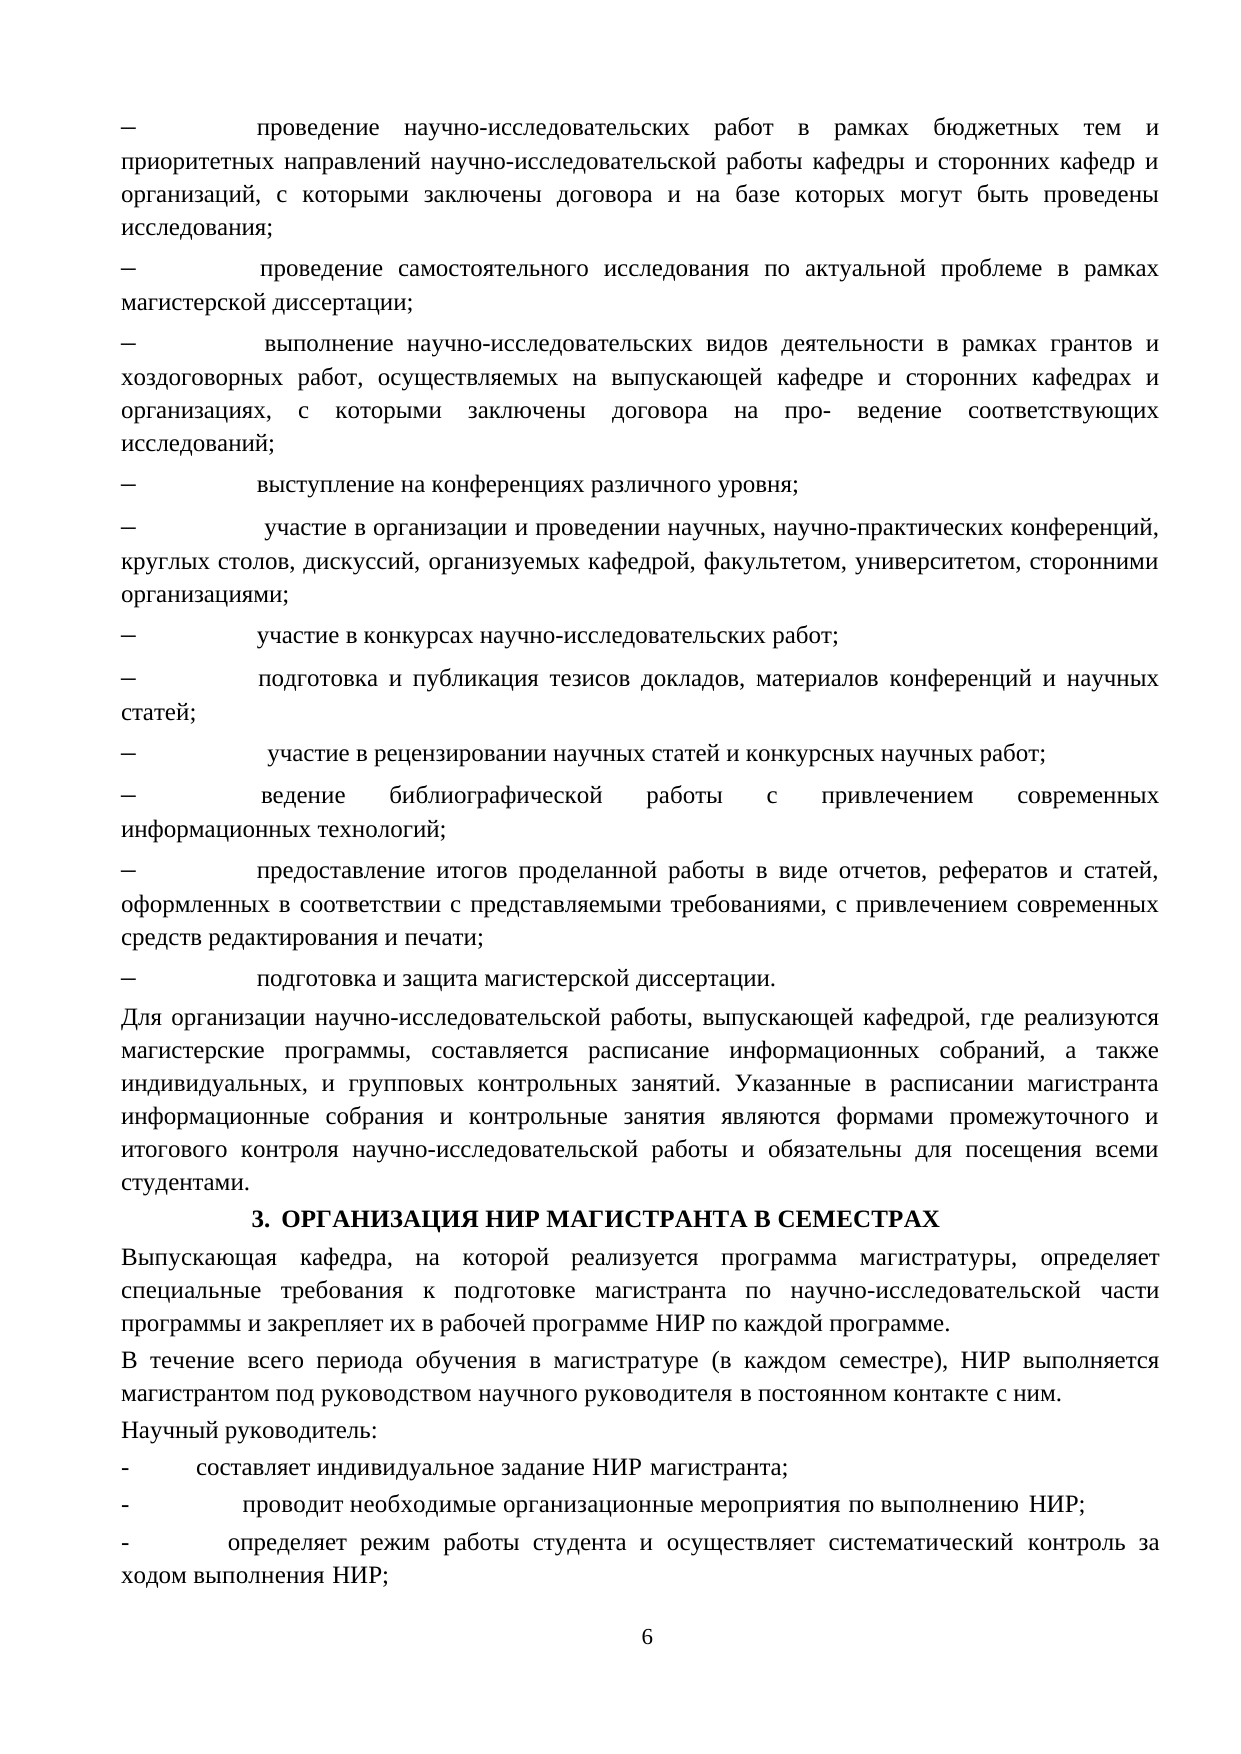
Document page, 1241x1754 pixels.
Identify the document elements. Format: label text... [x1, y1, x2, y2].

text Для организации научно-исследовательской работы, выпускающей кафедрой, где реализуются магистерские программы, составляется расписание информационных собраний, а также индивидуальных, и групповых контрольных занятий. Указанные в расписании магистранта информационные собрания и контрольные занятия являются формами промежуточного и итогового контроля научно-исследовательской работы и обязательны для посещения всеми студентами. [121, 1002, 1160, 1196]
list проводит необходимые организационные мероприятия по выполнению НИР; [121, 1489, 1160, 1518]
list определяет режим работы студента и осуществляет систематический контроль за ходом выполнения НИР; [121, 1527, 1160, 1588]
list составляет индивидуальное задание НИР магистранта; [121, 1452, 1160, 1481]
list участие в рецензировании научных статей и конкурсных научных работ; [121, 734, 1160, 767]
list ведение библиографической работы с привлечением современных информационных технологий; [121, 777, 1160, 843]
list подготовка и защита магистерской диссертации. [121, 959, 1160, 993]
list выполнение научно-исследовательских видов деятельности в рамках грантов и хоздоговорных работ, осуществляемых на выпускающей кафедре и сторонних кафедрах и организациях, с которыми заключены договора на про- ведение соответствующих исследований; [121, 324, 1160, 457]
list проведение самостоятельного исследования по актуальной проблеме в рамках магистерской диссертации; [121, 249, 1160, 316]
subtitle ОРГАНИЗАЦИЯ НИР МАГИСТРАНТА В СЕМЕСТРАХ [32, 1204, 1160, 1233]
list выступление на конференциях различного уровня; [121, 465, 1160, 499]
list предоставление итогов проделанной работы в виде отчетов, рефератов и статей, оформленных в соответствии с представляемыми требованиями, с привлечением современных средств редактирования и печати; [121, 852, 1160, 951]
list подготовка и публикация тезисов докладов, материалов конференций и научных статей; [121, 659, 1160, 725]
list проведение научно-исследовательских работ в рамках бюджетных тем и приоритетных направлений научно-исследовательской работы кафедры и сторонних кафедр и организаций, с которыми заключены договора и на базе которых могут быть проведены исследования; [121, 108, 1160, 241]
list участие в конкурсах научно-исследовательских работ; [121, 616, 1160, 650]
text В течение всего периода обучения в магистратуре (в каждом семестре), НИР выполняется магистрантом под руководством научного руководителя в постоянном контакте с ним. [121, 1345, 1160, 1407]
list Выпускающая кафедра, на которой реализуется программа магистратуры, определяет специальные требования к подготовке магистранта по научно-исследовательской части программы и закрепляет их в рабочей программе НИР по каждой программе. [121, 1242, 1160, 1337]
list участие в организации и проведении научных, научно-практических конференций, круглых столов, дискуссий, организуемых кафедрой, факультетом, университетом, сторонними организациями; [121, 508, 1160, 608]
text Научный руководитель: [121, 1415, 1160, 1444]
